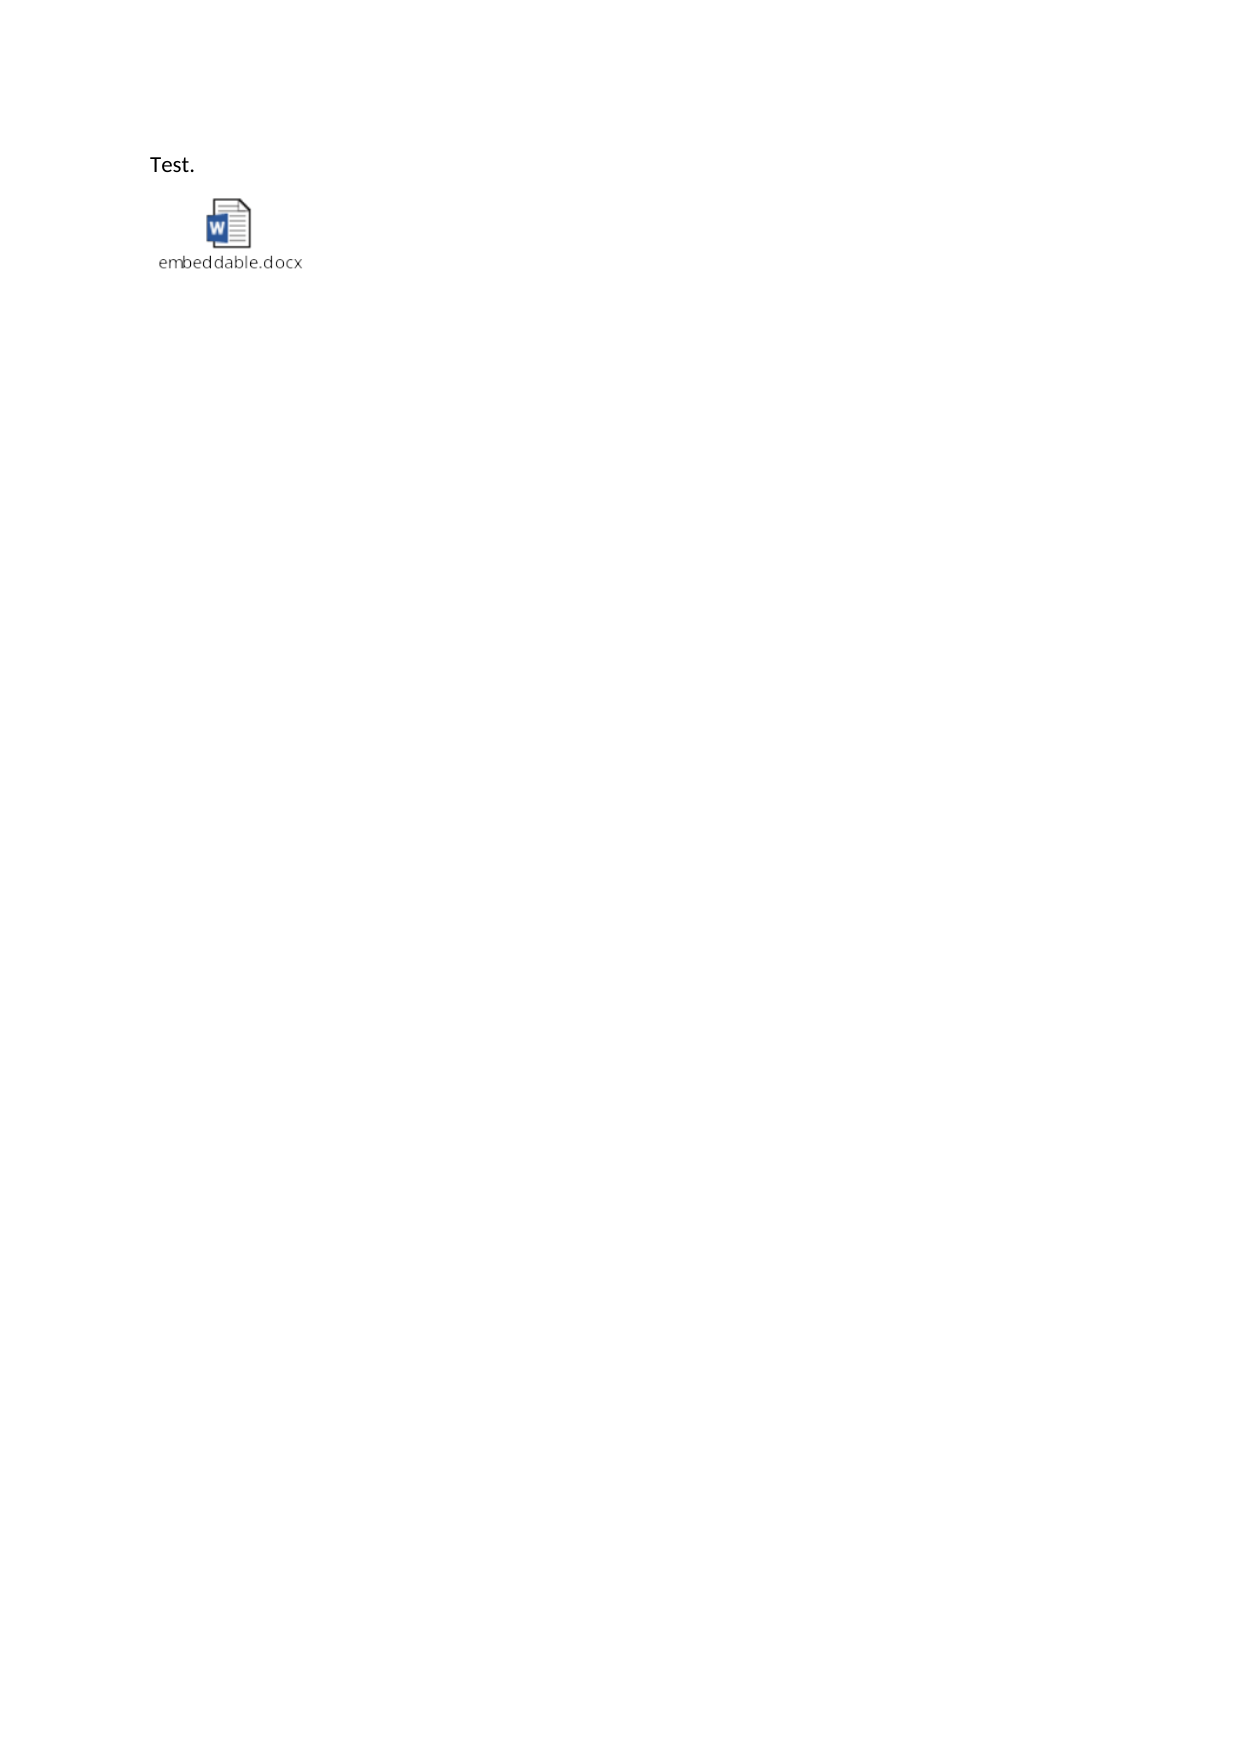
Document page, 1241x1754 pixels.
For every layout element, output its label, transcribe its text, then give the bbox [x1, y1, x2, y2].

text Test. [150, 150, 1090, 178]
